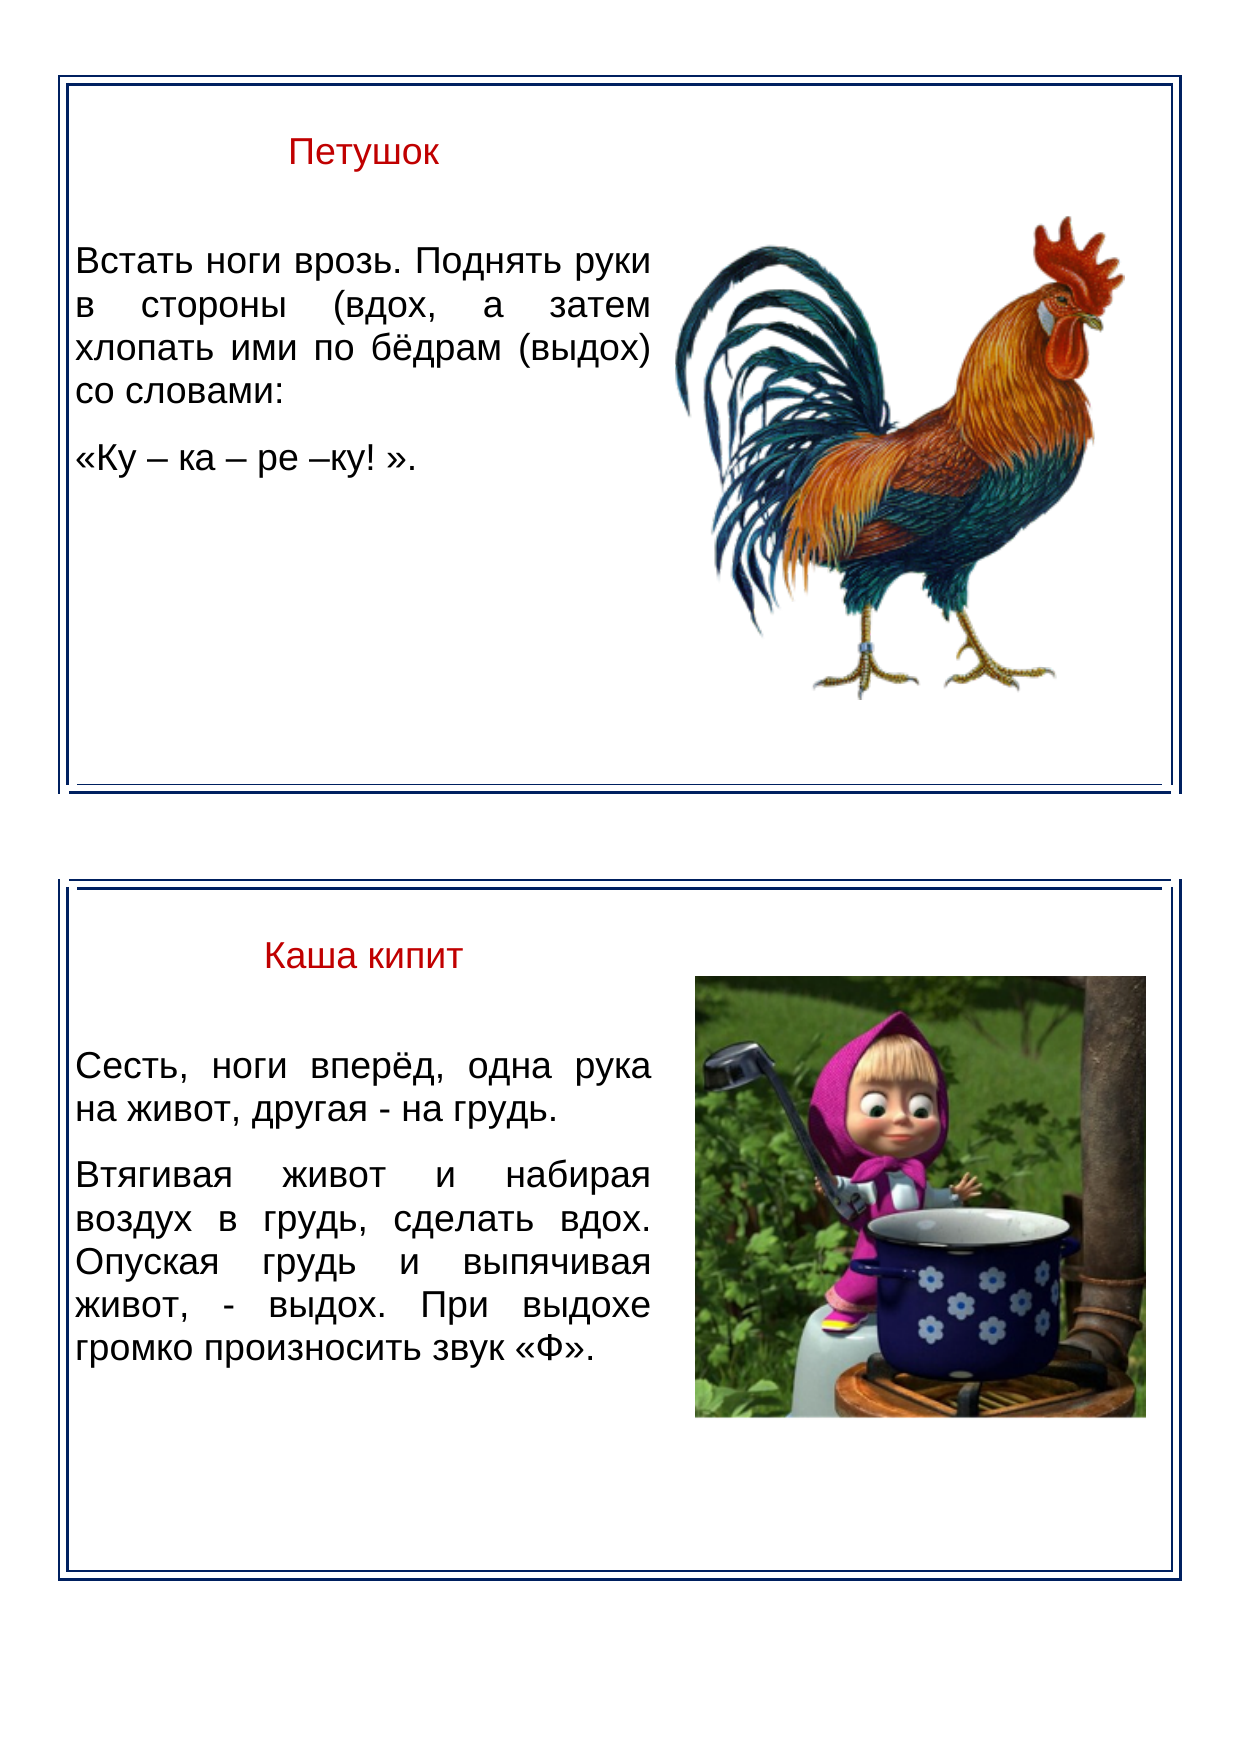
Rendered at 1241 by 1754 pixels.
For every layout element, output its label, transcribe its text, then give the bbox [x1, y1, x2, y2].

table_cell [64, 784, 663, 879]
picture [674, 215, 1125, 700]
table_cell Каша кипит Сесть, ноги вперёд, одна рука на живот, другая - на грудь. Втягивая живот и набирая воздух в грудь, сделать вдох. Опуская грудь и выпячивая живот, - выдох. При выдохе громко произносить звук «Ф». [64, 879, 663, 1570]
picture [695, 976, 1146, 1421]
table_cell [663, 879, 1176, 1570]
table_cell [663, 784, 1176, 879]
table_cell Петушок Встать ноги врозь. Поднять руки в стороны (вдох, а затем хлопать ими по бёдрам (выдох) со словами: «Ку – ка – ре –ку! ». [64, 77, 663, 783]
table_cell [663, 77, 1176, 783]
